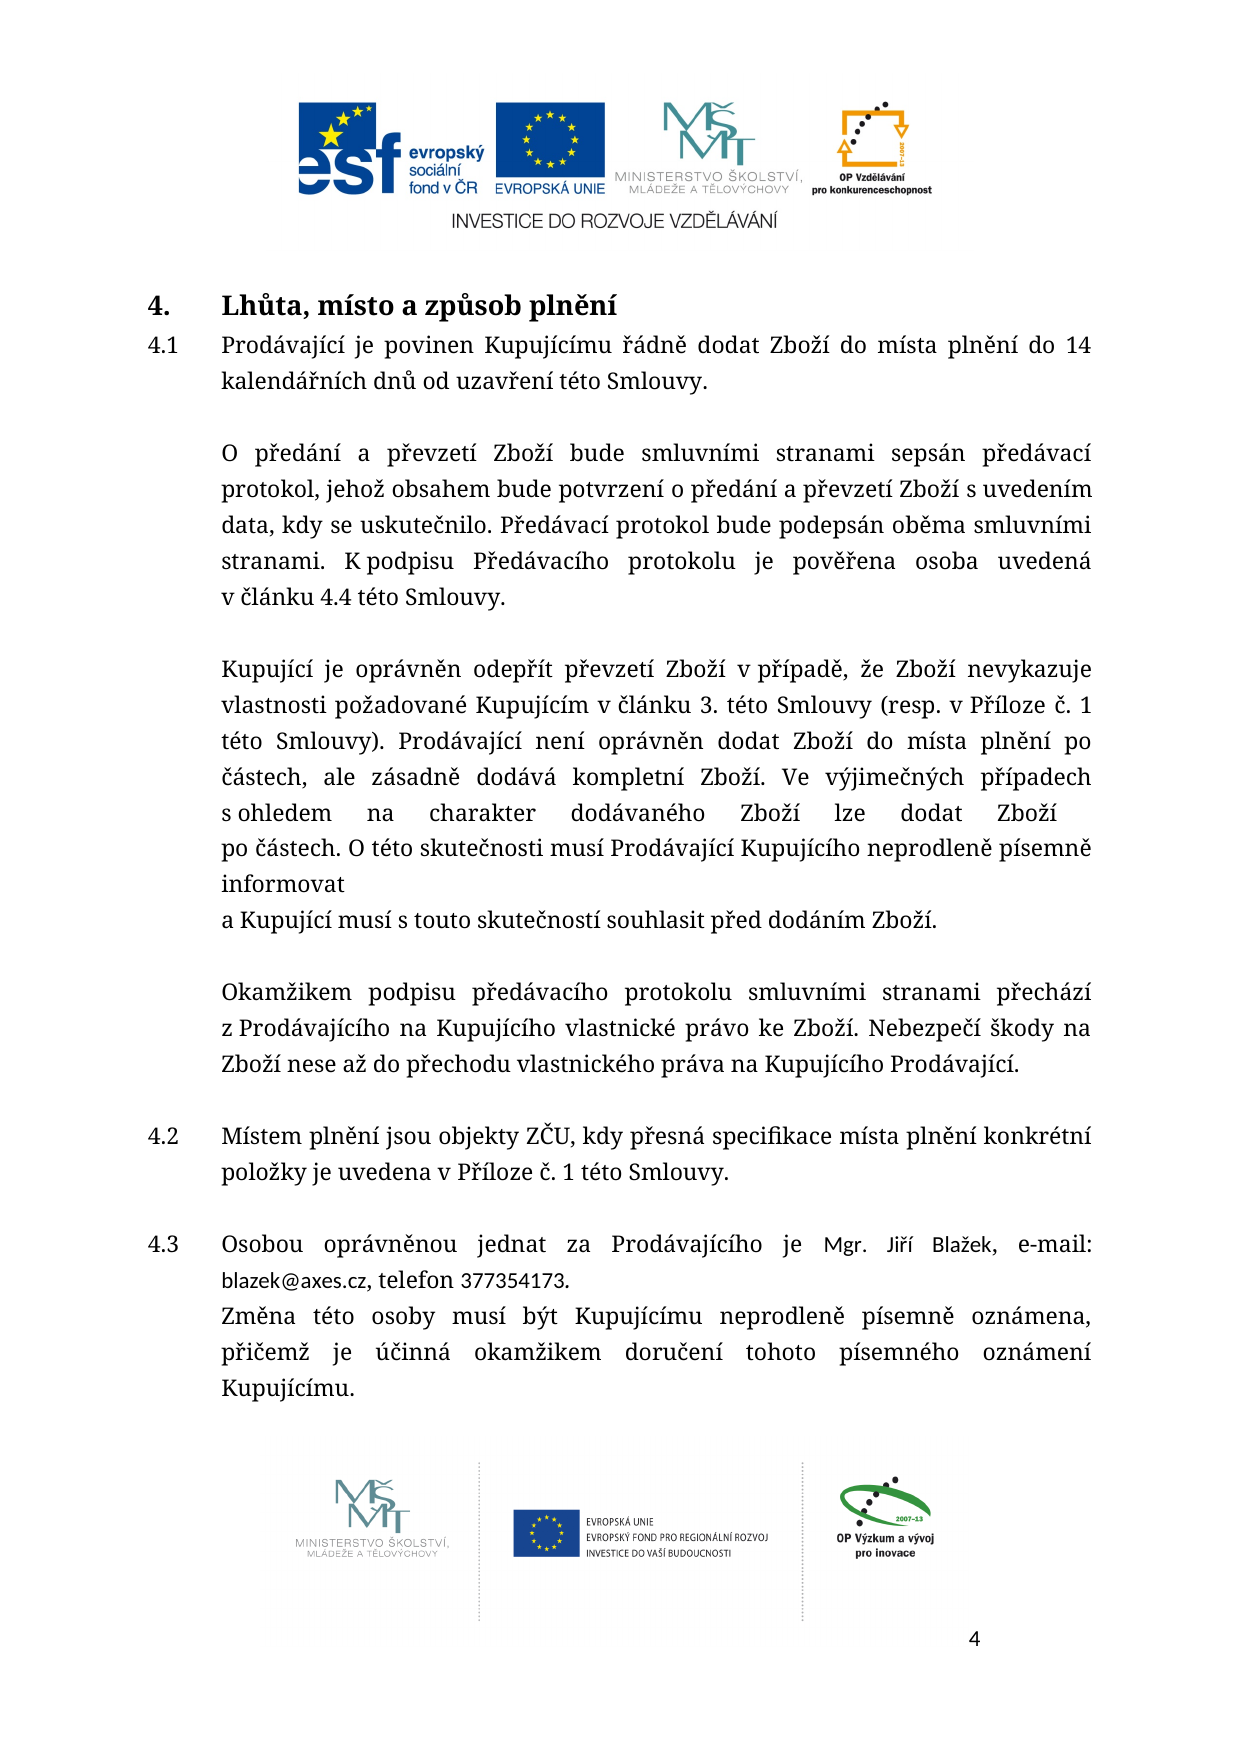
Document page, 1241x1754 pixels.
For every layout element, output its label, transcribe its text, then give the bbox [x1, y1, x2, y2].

text Okamžikem podpisu předávacího protokolu smluvními stranami přechází z Prodávajícího na Kupujícího vlastnické právo ke Zboží. Nebezpečí škody na Zboží nese až do přechodu vlastnického práva na Kupujícího Prodávající. [221, 976, 1093, 1079]
text Změna této osoby musí být Kupujícímu neprodleně písemně oznámena, přičemž je účinná okamžikem doručení tohoto písemného oznámení Kupujícímu. [148, 1299, 1093, 1403]
text 4.2 Místem plnění jsou objekty ZČU, kdy přesná specifikace místa plnění konkrétní položky je uvedena v Příloze č. 1 této Smlouvy. [148, 1120, 1093, 1187]
text 4. Lhůta, místo a způsob plnění [148, 287, 1093, 324]
text Kupující je oprávněn odepřít převzetí Zboží v případě, že Zboží nevykazuje vlastnosti požadované Kupujícím v článku 3. této Smlouvy (resp. v Příloze č. 1 této Smlouvy). Prodávající není oprávněn dodat Zboží do místa plnění po částech, ale zásadně dodává kompletní Zboží. Ve výjimečných případech s ohledem na charakter dodávaného Zboží lze dodat Zboží po částech. O této skutečnosti musí Prodávající Kupujícího neprodleně písemně informovat a Kupující musí s touto skutečností souhlasit před dodáním Zboží. [221, 653, 1093, 936]
picture [260, 1436, 969, 1647]
text O předání a převzetí Zboží bude smluvními stranami sepsán předávací protokol, jehož obsahem bude potvrzení o předání a převzetí Zboží s uvedením data, kdy se uskutečnilo. Předávací protokol bude podepsán oběma smluvními stranami. K podpisu Předávacího protokolu je pověřena osoba uvedená v článku 4.4 této Smlouvy. [221, 437, 1093, 612]
picture [265, 73, 975, 251]
text 4.1 Prodávající je povinen Kupujícímu řádně dodat Zboží do místa plnění do 14 kalendářních dnů od uzavření této Smlouvy. [148, 329, 1093, 396]
text 4.3 Osobou oprávněnou jednat za Prodávajícího je Mgr. Jiří Blažek, e-mail: blazek@axes.cz, telefon 377354173. [148, 1228, 1093, 1295]
